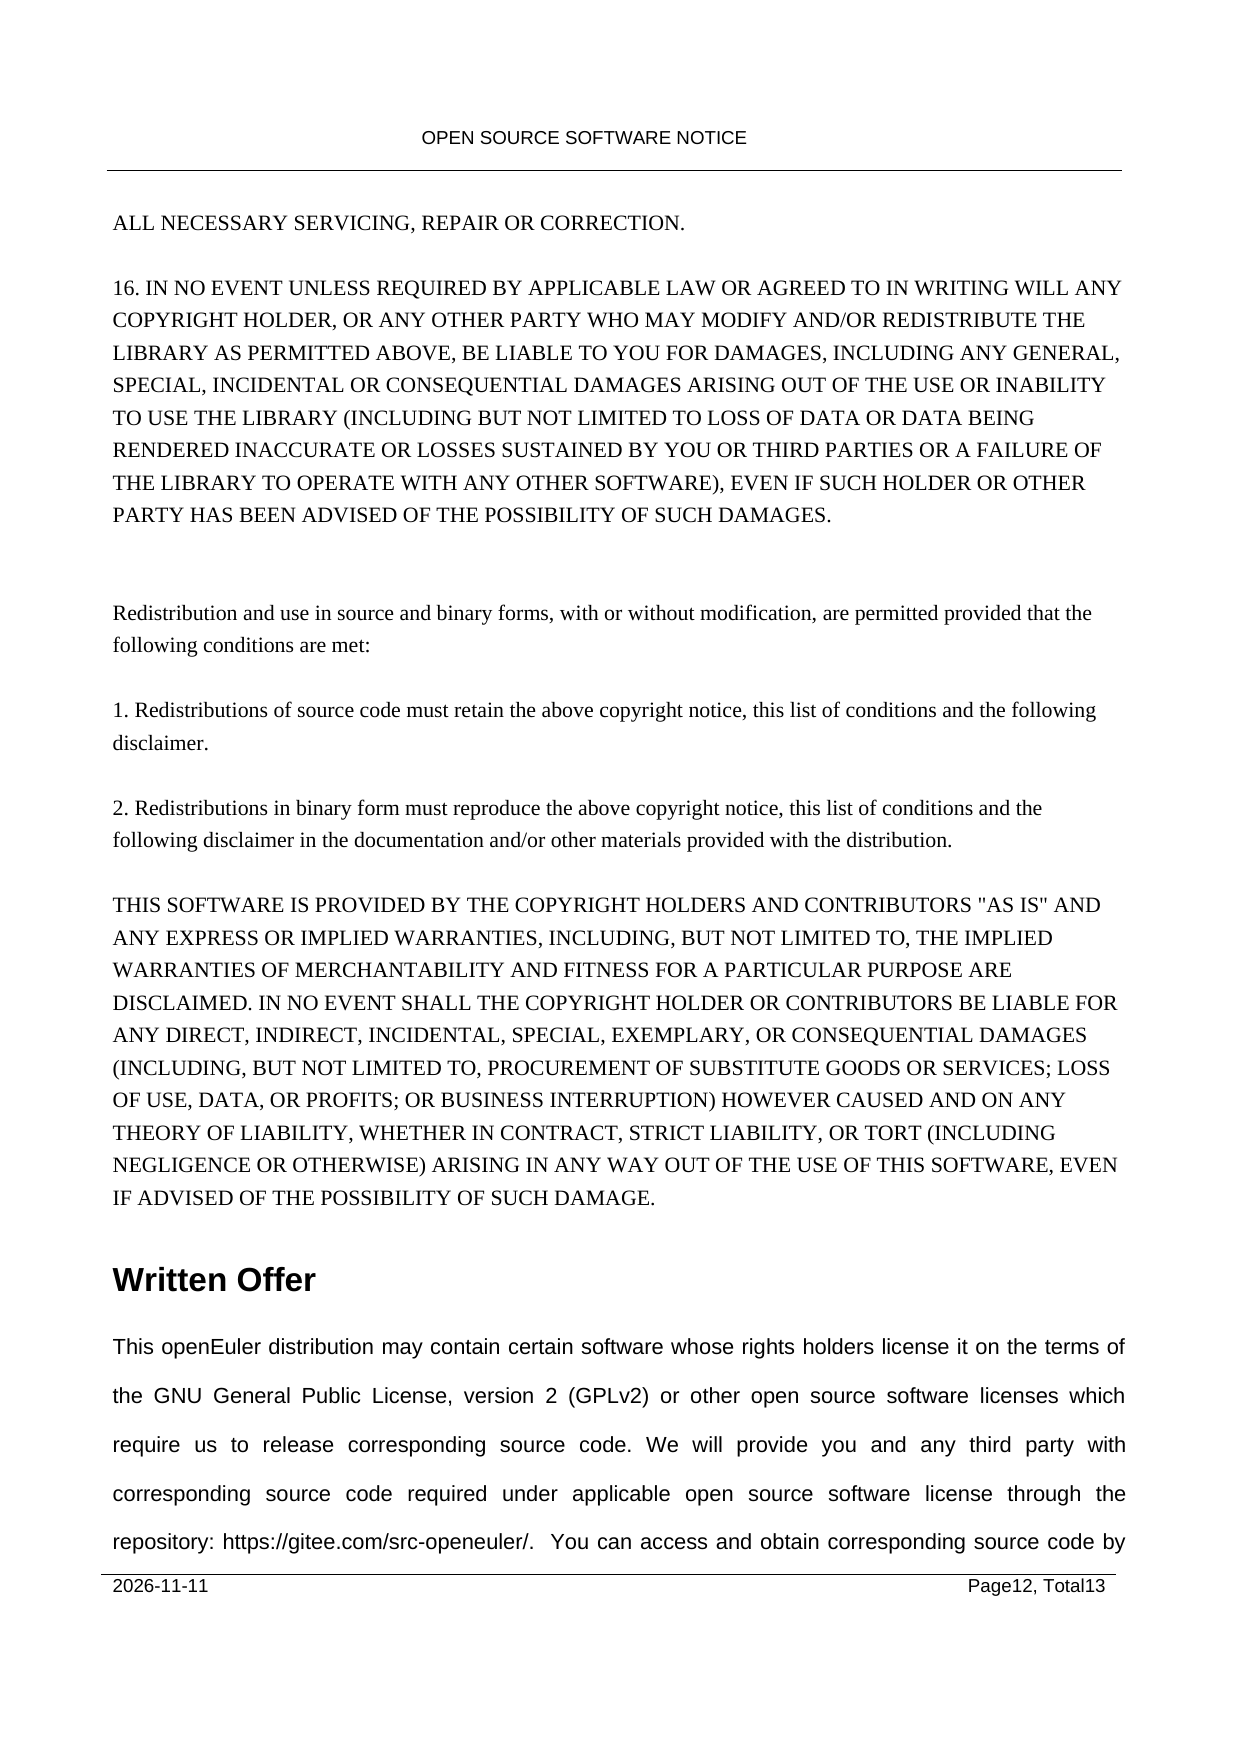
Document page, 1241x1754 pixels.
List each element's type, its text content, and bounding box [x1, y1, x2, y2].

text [112, 206, 1128, 1246]
text Written Offer [112, 1246, 1128, 1311]
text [112, 1331, 1128, 1558]
